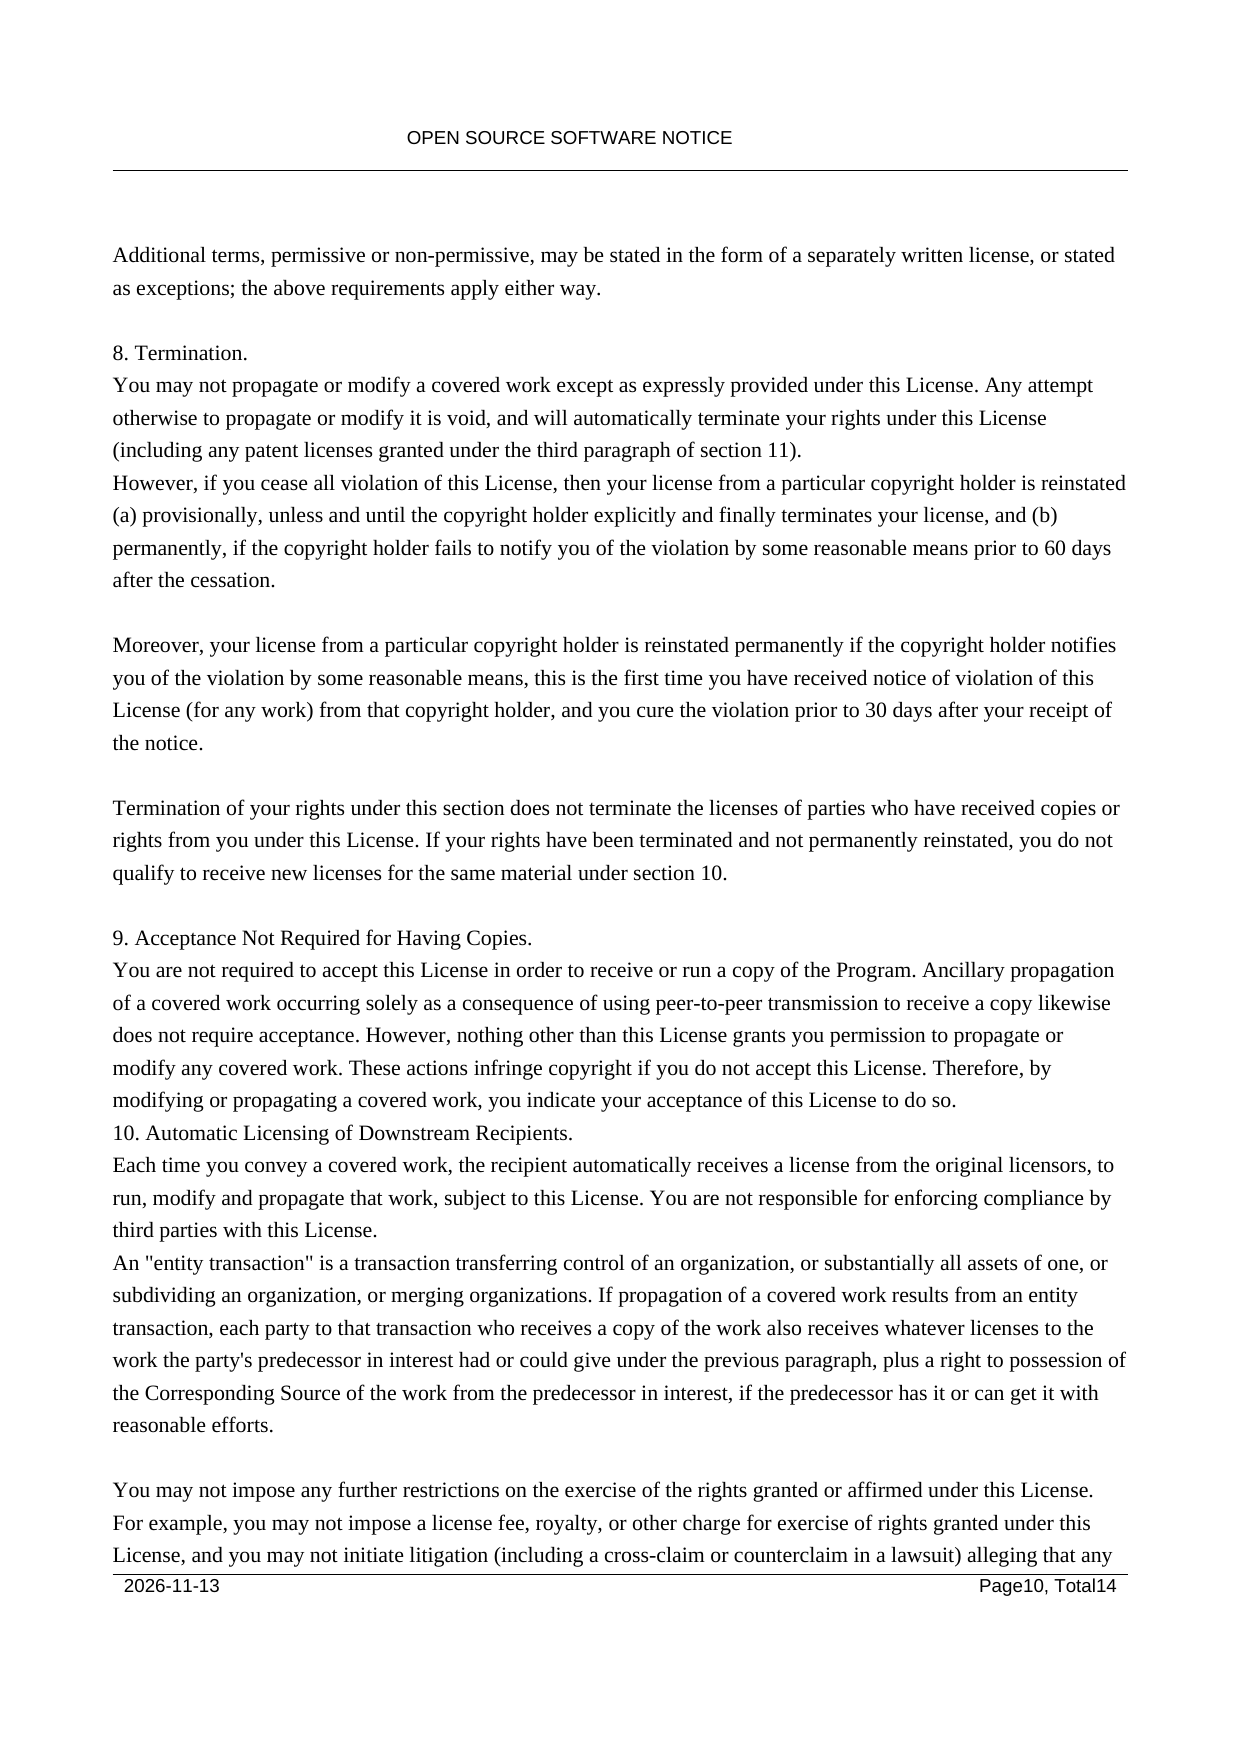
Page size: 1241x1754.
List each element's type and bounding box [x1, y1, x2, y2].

text [112, 206, 1128, 1571]
